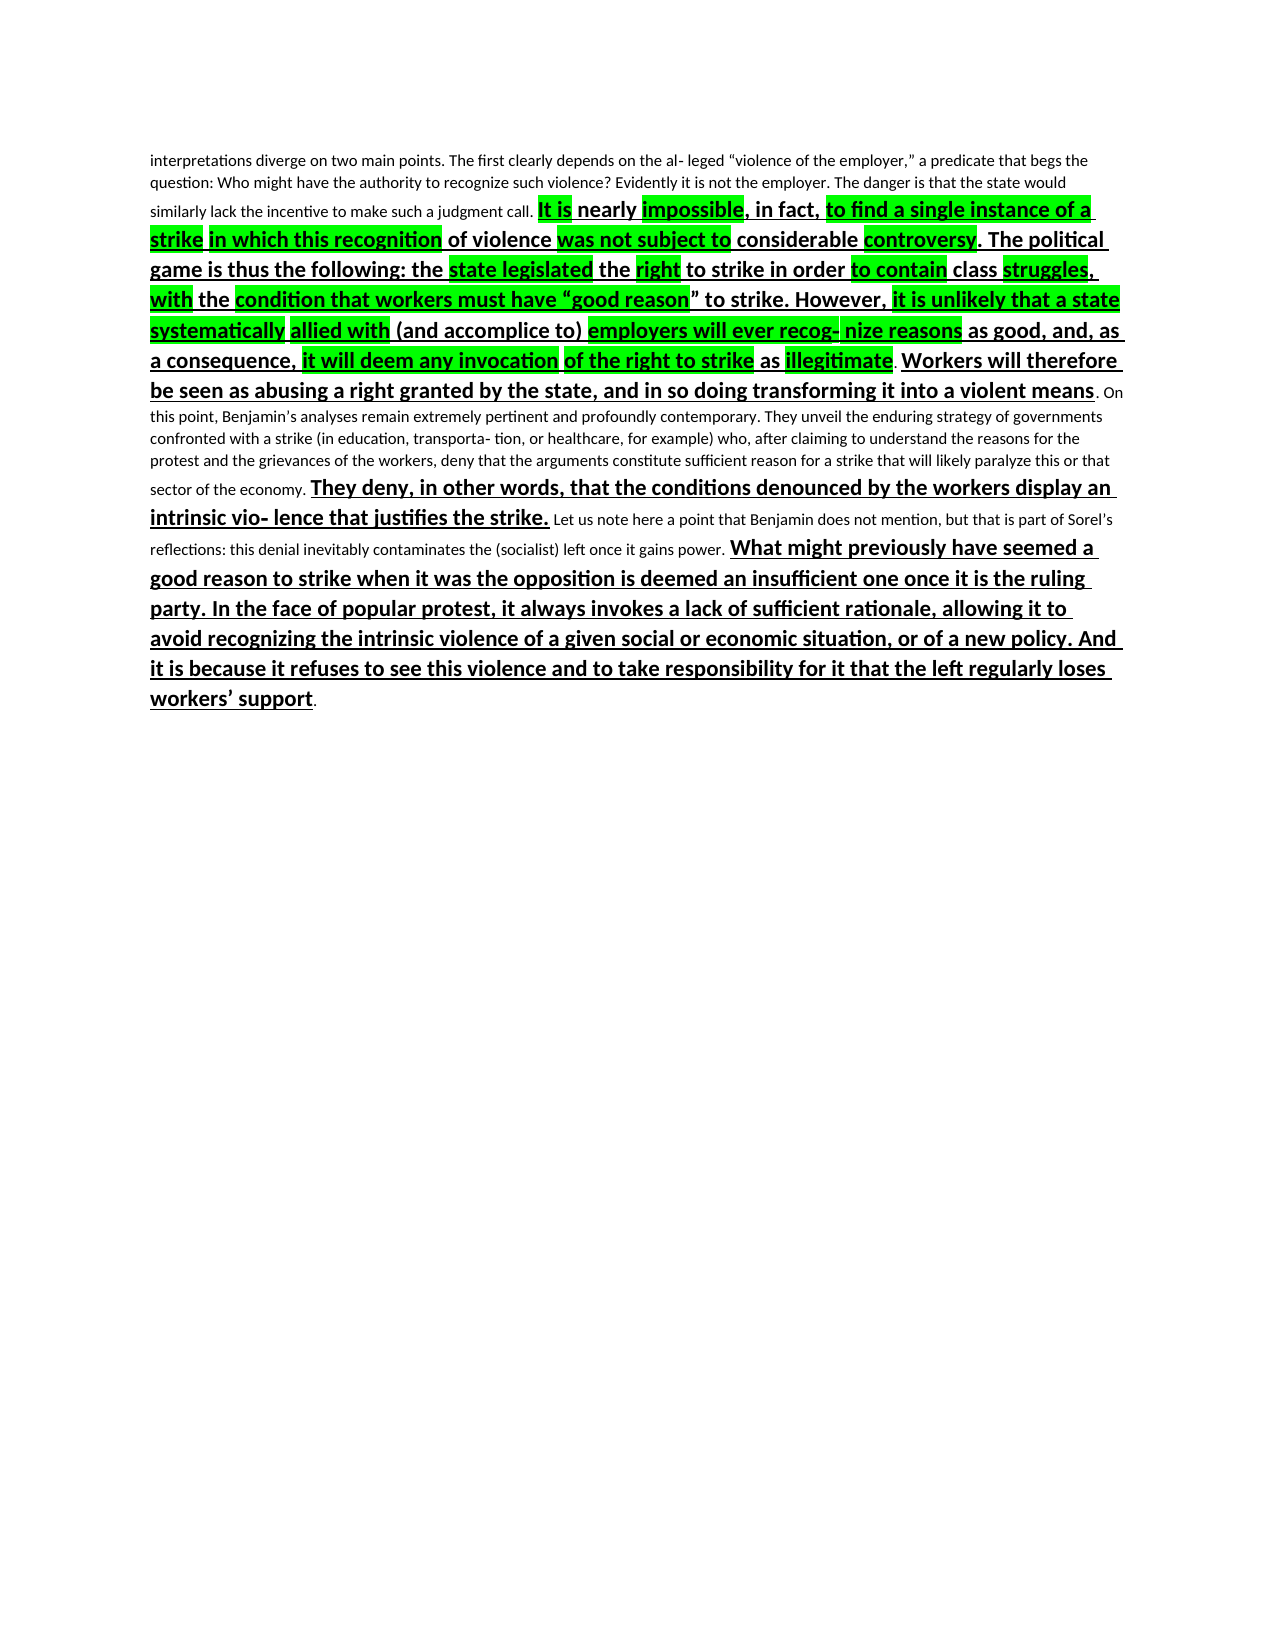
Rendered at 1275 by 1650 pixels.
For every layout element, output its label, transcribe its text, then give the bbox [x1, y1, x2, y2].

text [150, 150, 1125, 340]
